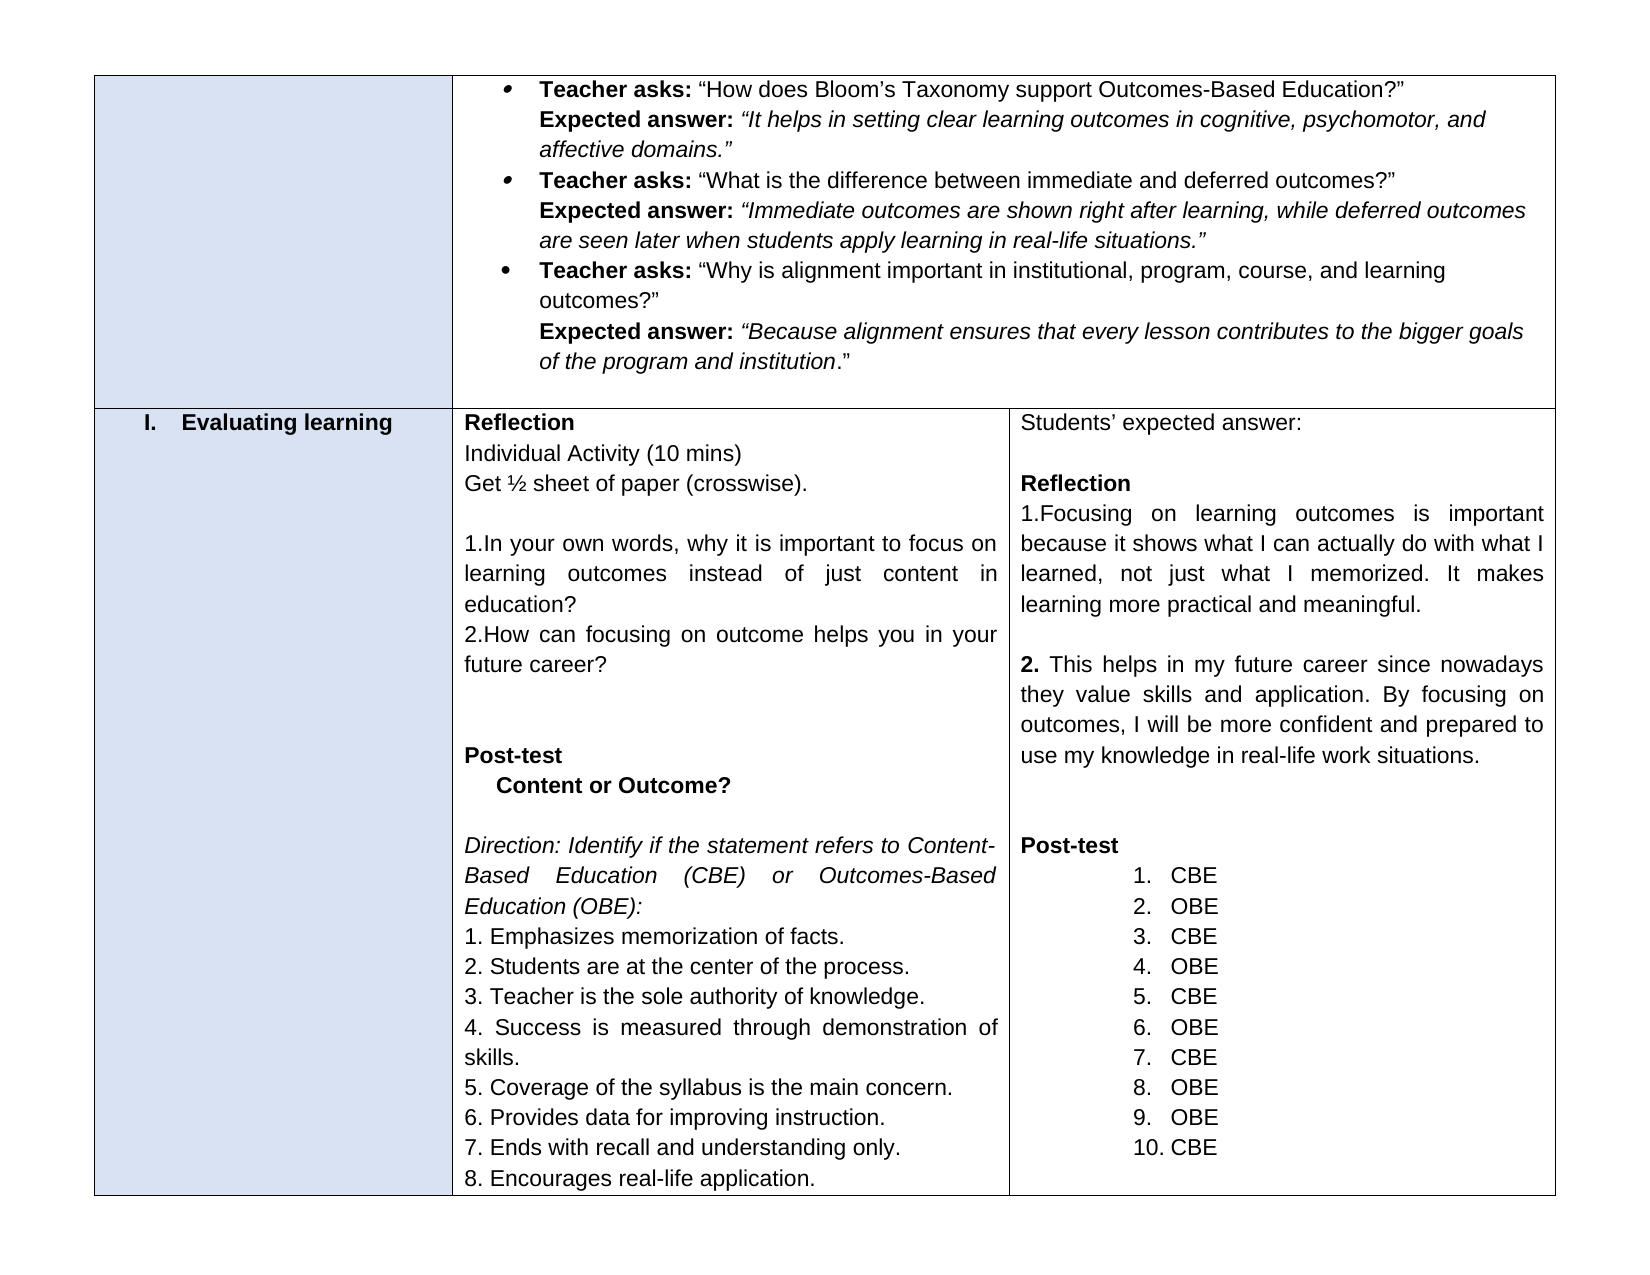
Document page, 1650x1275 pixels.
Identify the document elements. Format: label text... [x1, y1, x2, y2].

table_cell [1010, 409, 1555, 1195]
table_cell Evaluating learning [95, 409, 452, 1195]
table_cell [453, 76, 1555, 408]
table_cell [453, 409, 1009, 1195]
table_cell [95, 76, 452, 408]
